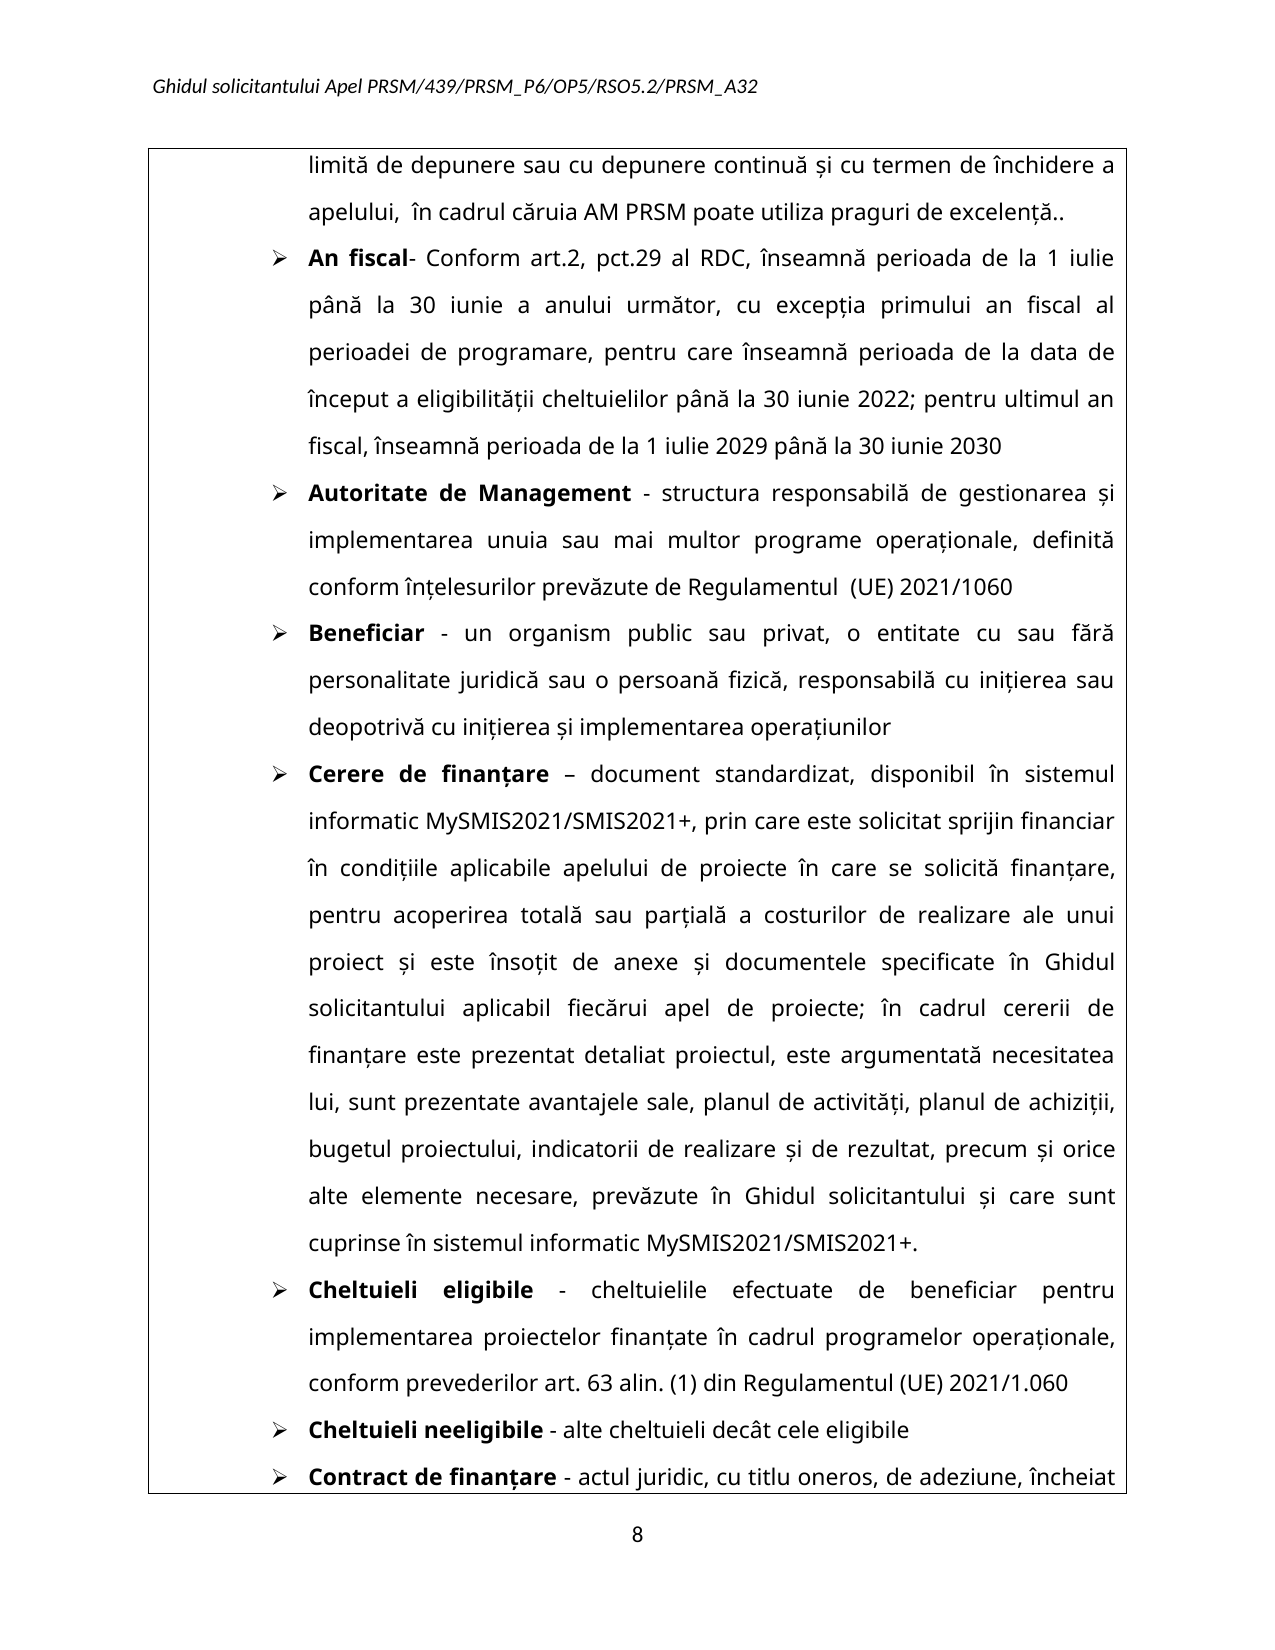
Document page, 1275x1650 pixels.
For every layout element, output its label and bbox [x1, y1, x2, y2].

table_header [149, 149, 1126, 1492]
